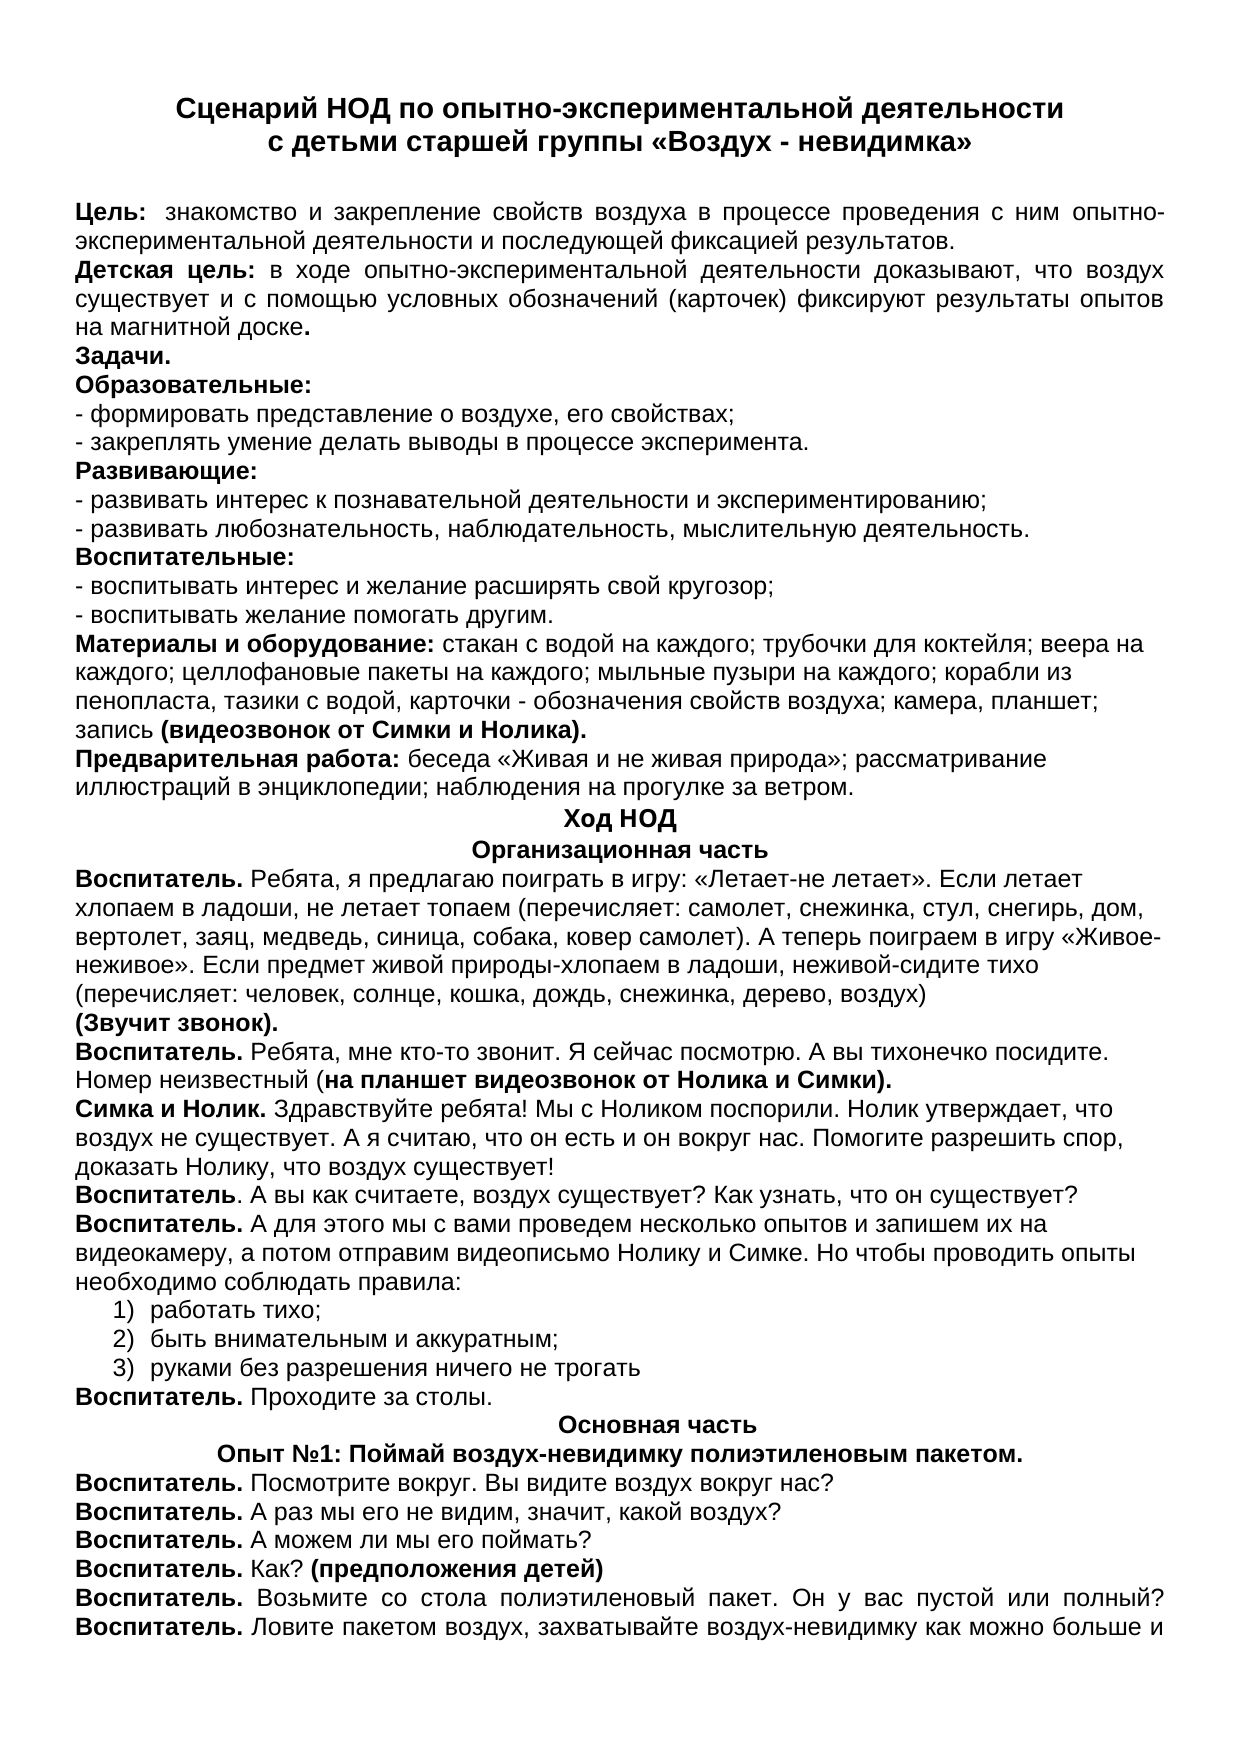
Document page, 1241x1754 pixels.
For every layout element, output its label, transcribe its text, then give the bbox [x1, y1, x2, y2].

text Воспитатель. Ребята, мне кто-то звонит. Я сейчас посмотрю. А вы тихонечко посидите. Номер неизвестный (на планшет видеозвонок от Нолика и Симки). Симка и Нолик. Здравствуйте ребята! Мы с Ноликом поспорили. Нолик утверждает, что воздух не существует. А я считаю, что он есть и он вокруг нас. Помогите разрешить спор, доказать Нолику, что воздух существует! [75, 1036, 1165, 1180]
text Воспитатель. Посмотрите вокруг. Вы видите воздух вокруг нас? [75, 1468, 1165, 1496]
text Воспитатель. А для этого мы с вами проведем несколько опытов и запишем их на видеокамеру, а потом отправим видеописьмо Нолику и Симке. Но чтобы проводить опыты необходимо соблюдать правила: [75, 1209, 1165, 1295]
list работать тихо; [112, 1295, 1165, 1324]
list быть внимательным и аккуратным; [112, 1324, 1165, 1353]
text Воспитатель. Как? (предположения детей) [75, 1554, 1165, 1583]
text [75, 1583, 1165, 1640]
text Воспитатель. Ребята, я предлагаю поиграть в игру: «Летает-не летает». Если летает хлопаем в ладоши, не летает топаем (перечисляет: самолет, снежинка, стул, снегирь, дом, вертолет, заяц, медведь, синица, собака, ковер самолет). А теперь поиграем в игру «Живое-неживое». Если предмет живой природы-хлопаем в ладоши, неживой-сидите тихо (перечисляет: человек, солнце, кошка, дождь, снежинка, дерево, воздух) [75, 864, 1165, 1008]
text Воспитатель. А можем ли мы его поймать? [75, 1525, 1165, 1554]
text - воспитывать желание помогать другим. Материалы и оборудование: стакан с водой на каждого; трубочки для коктейля; веера на каждого; целлофановые пакеты на каждого; мыльные пузыри на каждого; корабли из пенопласта, тазики с водой, карточки - обозначения свойств воздуха; камера, планшет; запись (видеозвонок от Симки и Нолика). Предварительная работа: беседа «Живая и не живая природа»; рассматривание иллюстраций в энциклопедии; наблюдения на прогулке за ветром. [75, 600, 1165, 801]
text Воспитатель. А раз мы его не видим, значит, какой воздух? [75, 1496, 1165, 1525]
text - воспитывать интерес и желание расширять свой кругозор; [75, 571, 1165, 600]
text Воспитатель. А вы как считаете, воздух существует? Как узнать, что он существует? [75, 1180, 1165, 1209]
list Основная часть [150, 1410, 1165, 1439]
text Детская цель: в ходе опытно-экспериментальной деятельности доказывают, что воздух существует и с помощью условных обозначений (карточек) фиксируют результаты опытов на магнитной доске. [75, 255, 1165, 341]
text с детьми старшей группы «Воздух - невидимка» [75, 124, 1165, 158]
text Организационная часть [75, 835, 1165, 864]
text Опыт №1: Поймай воздух-невидимку полиэтиленовым пакетом. [75, 1439, 1165, 1468]
text Ход НОД [75, 801, 1165, 835]
text - формировать представление о воздухе, его свойствах; [75, 399, 1165, 427]
text Воспитатель. Проходите за столы. [75, 1381, 1165, 1410]
text Развивающие: - развивать интерес к познавательной деятельности и экспериментированию; - развивать любознательность, наблюдательность, мыслительную деятельность. [75, 456, 1165, 542]
text - закреплять умение делать выводы в процессе эксперимента. [75, 427, 1165, 456]
text Задачи. [75, 341, 1165, 370]
text Цель: знакомство и закрепление свойств воздуха в процессе проведения с ним опытно-экспериментальной деятельности и последующей фиксацией результатов. [75, 197, 1165, 255]
text Воспитательные: [75, 542, 1165, 571]
text (Звучит звонок). [75, 1008, 1165, 1036]
text Образовательные: [75, 370, 1165, 399]
list руками без разрешения ничего не трогать [112, 1353, 1165, 1381]
text Сценарий НОД по опытно-экспериментальной деятельности [75, 91, 1165, 124]
